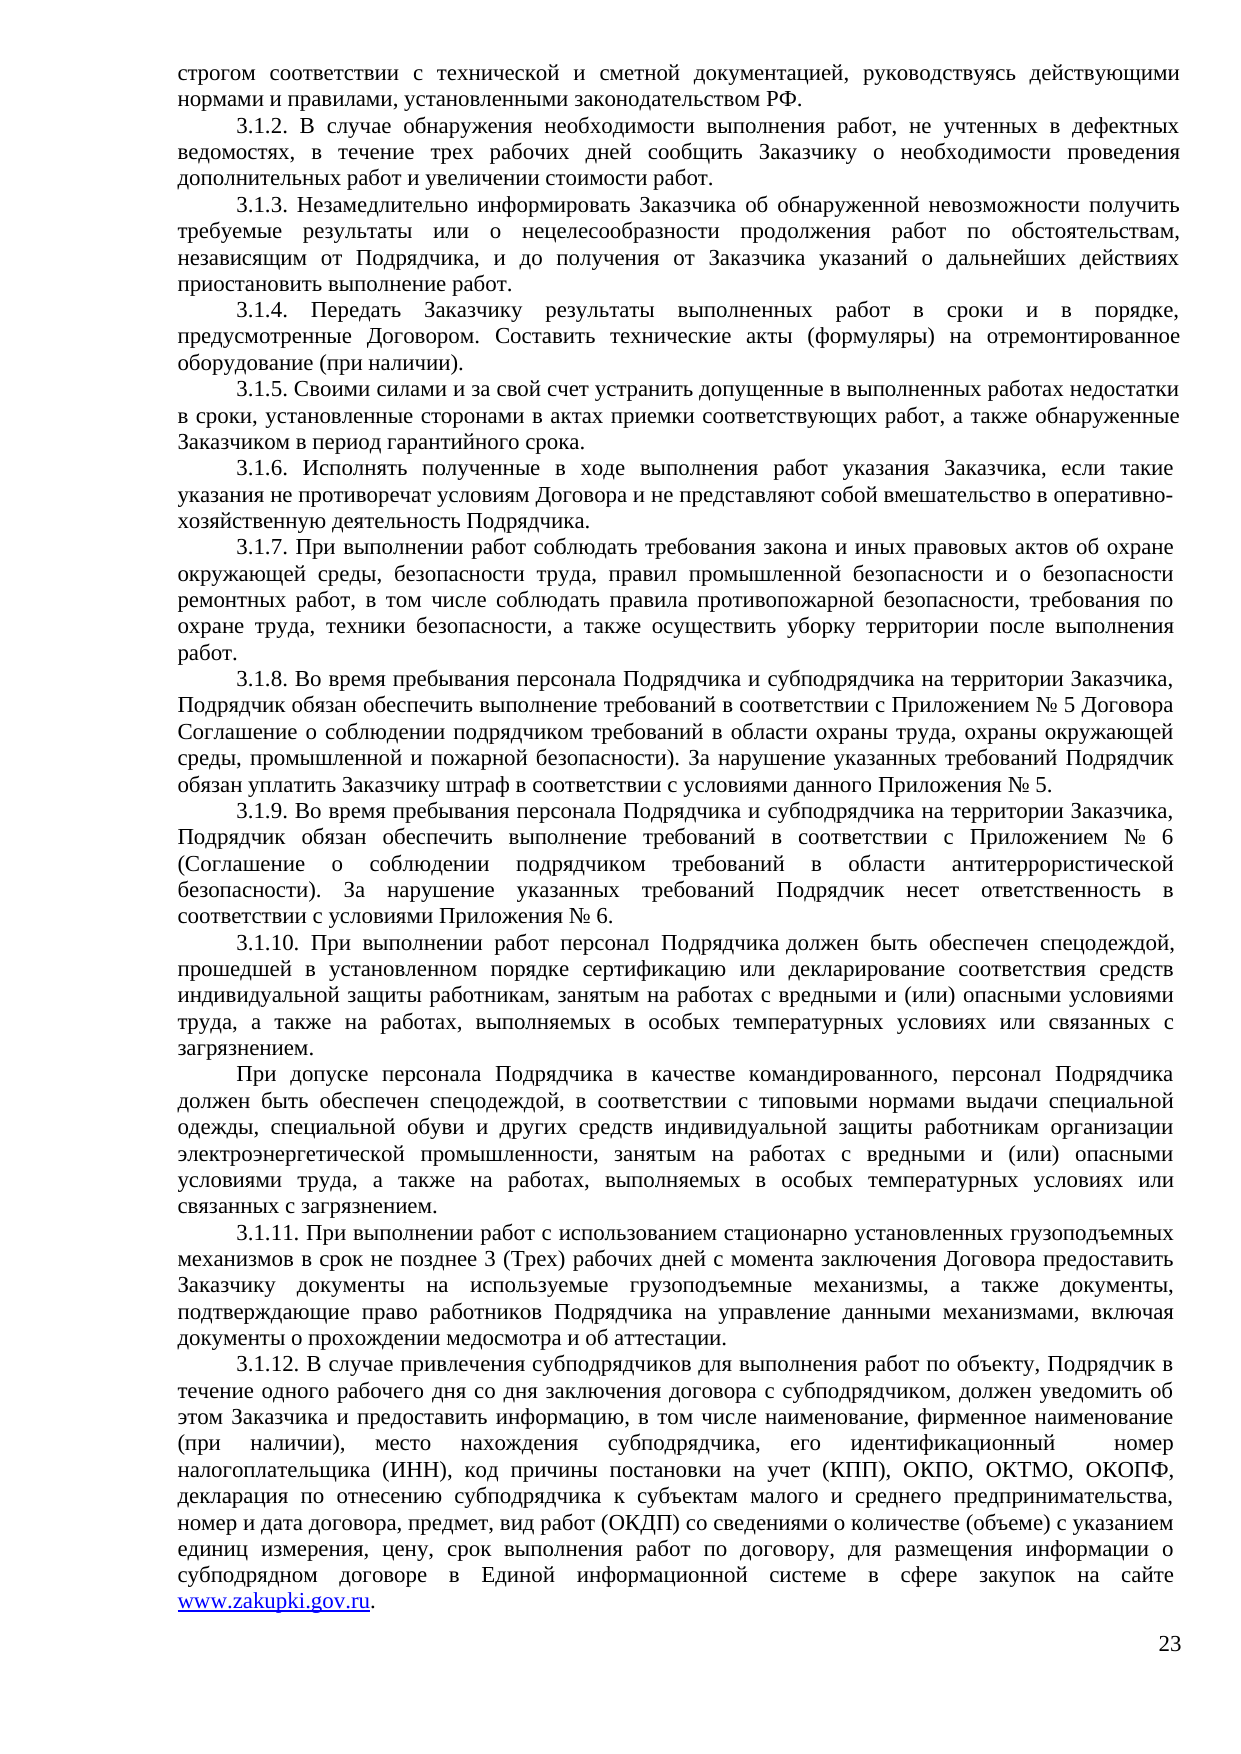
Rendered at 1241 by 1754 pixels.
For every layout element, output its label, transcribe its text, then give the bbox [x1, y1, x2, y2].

text 3.1.7. При выполнении работ соблюдать требования закона и иных правовых актов об охране окружающей среды, безопасности труда, правил промышленной безопасности и о безопасности ремонтных работ, в том числе соблюдать правила противопожарной безопасности, требования по охране труда, техники безопасности, а также осуществить уборку территории после выполнения работ. [177, 533, 1175, 665]
text 3.1.3. Незамедлительно информировать Заказчика об обнаруженной невозможности получить требуемые результаты или о нецелесообразности продолжения работ по обстоятельствам, независящим от Подрядчика, и до получения от Заказчика указаний о дальнейших действиях приостановить выполнение работ. [177, 191, 1181, 296]
text 3.1.2. В случае обнаружения необходимости выполнения работ, не учтенных в дефектных ведомостях, в течение трех рабочих дней сообщить Заказчику о необходимости проведения дополнительных работ и увеличении стоимости работ. [177, 112, 1181, 191]
text 3.1.5. Своими силами и за свой счет устранить допущенные в выполненных работах недостатки в сроки, установленные сторонами в актах приемки соответствующих работ, а также обнаруженные Заказчиком в период гарантийного срока. [177, 375, 1181, 454]
text При допуске персонала Подрядчика в качестве командированного, персонал Подрядчика должен быть обеспечен спецодеждой, в соответствии с типовыми нормами выдачи специальной одежды, специальной обуви и других средств индивидуальной защиты работникам организации электроэнергетической промышленности, занятым на работах с вредными и (или) опасными условиями труда, а также на работах, выполняемых в особых температурных условиях или связанных с загрязнением. [177, 1061, 1175, 1219]
text 3.1.9. Во время пребывания персонала Подрядчика и субподрядчика на территории Заказчика, Подрядчик обязан обеспечить выполнение требований в соответствии с Приложением № 6 (Соглашение о соблюдении подрядчиком требований в области антитеррористической безопасности). За нарушение указанных требований Подрядчик несет ответственность в соответствии с условиями Приложения № 6. [177, 797, 1175, 929]
text 3.1.10. При выполнении работ персонал Подрядчика должен быть обеспечен спецодеждой, прошедшей в установленном порядке сертификацию или декларирование соответствия средств индивидуальной защиты работникам, занятым на работах с вредными и (или) опасными условиями труда, а также на работах, выполняемых в особых температурных условиях или связанных с загрязнением. [177, 929, 1175, 1061]
text 3.1.4. Передать Заказчику результаты выполненных работ в сроки и в порядке, предусмотренные Договором. Составить технические акты (формуляры) на отремонтированное оборудование (при наличии). [177, 296, 1181, 375]
text 3.1.11. При выполнении работ с использованием стационарно установленных грузоподъемных механизмов в срок не позднее 3 (Трех) рабочих дней с момента заключения Договора предоставить Заказчику документы на используемые грузоподъемные механизмы, а также документы, подтверждающие право работников Подрядчика на управление данными механизмами, включая документы о прохождении медосмотра и об аттестации. [177, 1219, 1175, 1350]
text 3.1.8. Во время пребывания персонала Подрядчика и субподрядчика на территории Заказчика, Подрядчик обязан обеспечить выполнение требований в соответствии с Приложением № 5 Договора Соглашение о соблюдении подрядчиком требований в области охраны труда, охраны окружающей среды, промышленной и пожарной безопасности). За нарушение указанных требований Подрядчик обязан уплатить Заказчику штраф в соответствии с условиями данного Приложения № 5. [177, 665, 1175, 797]
text 3.1.6. Исполнять полученные в ходе выполнения работ указания Заказчика, если такие указания не противоречат условиям Договора и не представляют собой вмешательство в оперативно-хозяйственную деятельность Подрядчика. [177, 454, 1175, 533]
text 3.1.12. В случае привлечения субподрядчиков для выполнения работ по объекту, Подрядчик в течение одного рабочего дня со дня заключения договора с субподрядчиком, должен уведомить об этом Заказчика и предоставить информацию, в том числе наименование, фирменное наименование (при наличии), место нахождения субподрядчика, его идентификационный номер налогоплательщика (ИНН), код причины постановки на учет (КПП), ОКПО, ОКТМО, ОКОПФ, декларация по отнесению субподрядчика к субъектам малого и среднего предпринимательства, номер и дата договора, предмет, вид работ (ОКДП) со сведениями о количестве (объеме) с указанием единиц измерения, цену, срок выполнения работ по договору, для размещения информации о субподрядном договоре в Единой информационной системе в сфере закупок на сайте www.zakupki.gov.ru. [177, 1350, 1175, 1614]
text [177, 59, 1181, 112]
